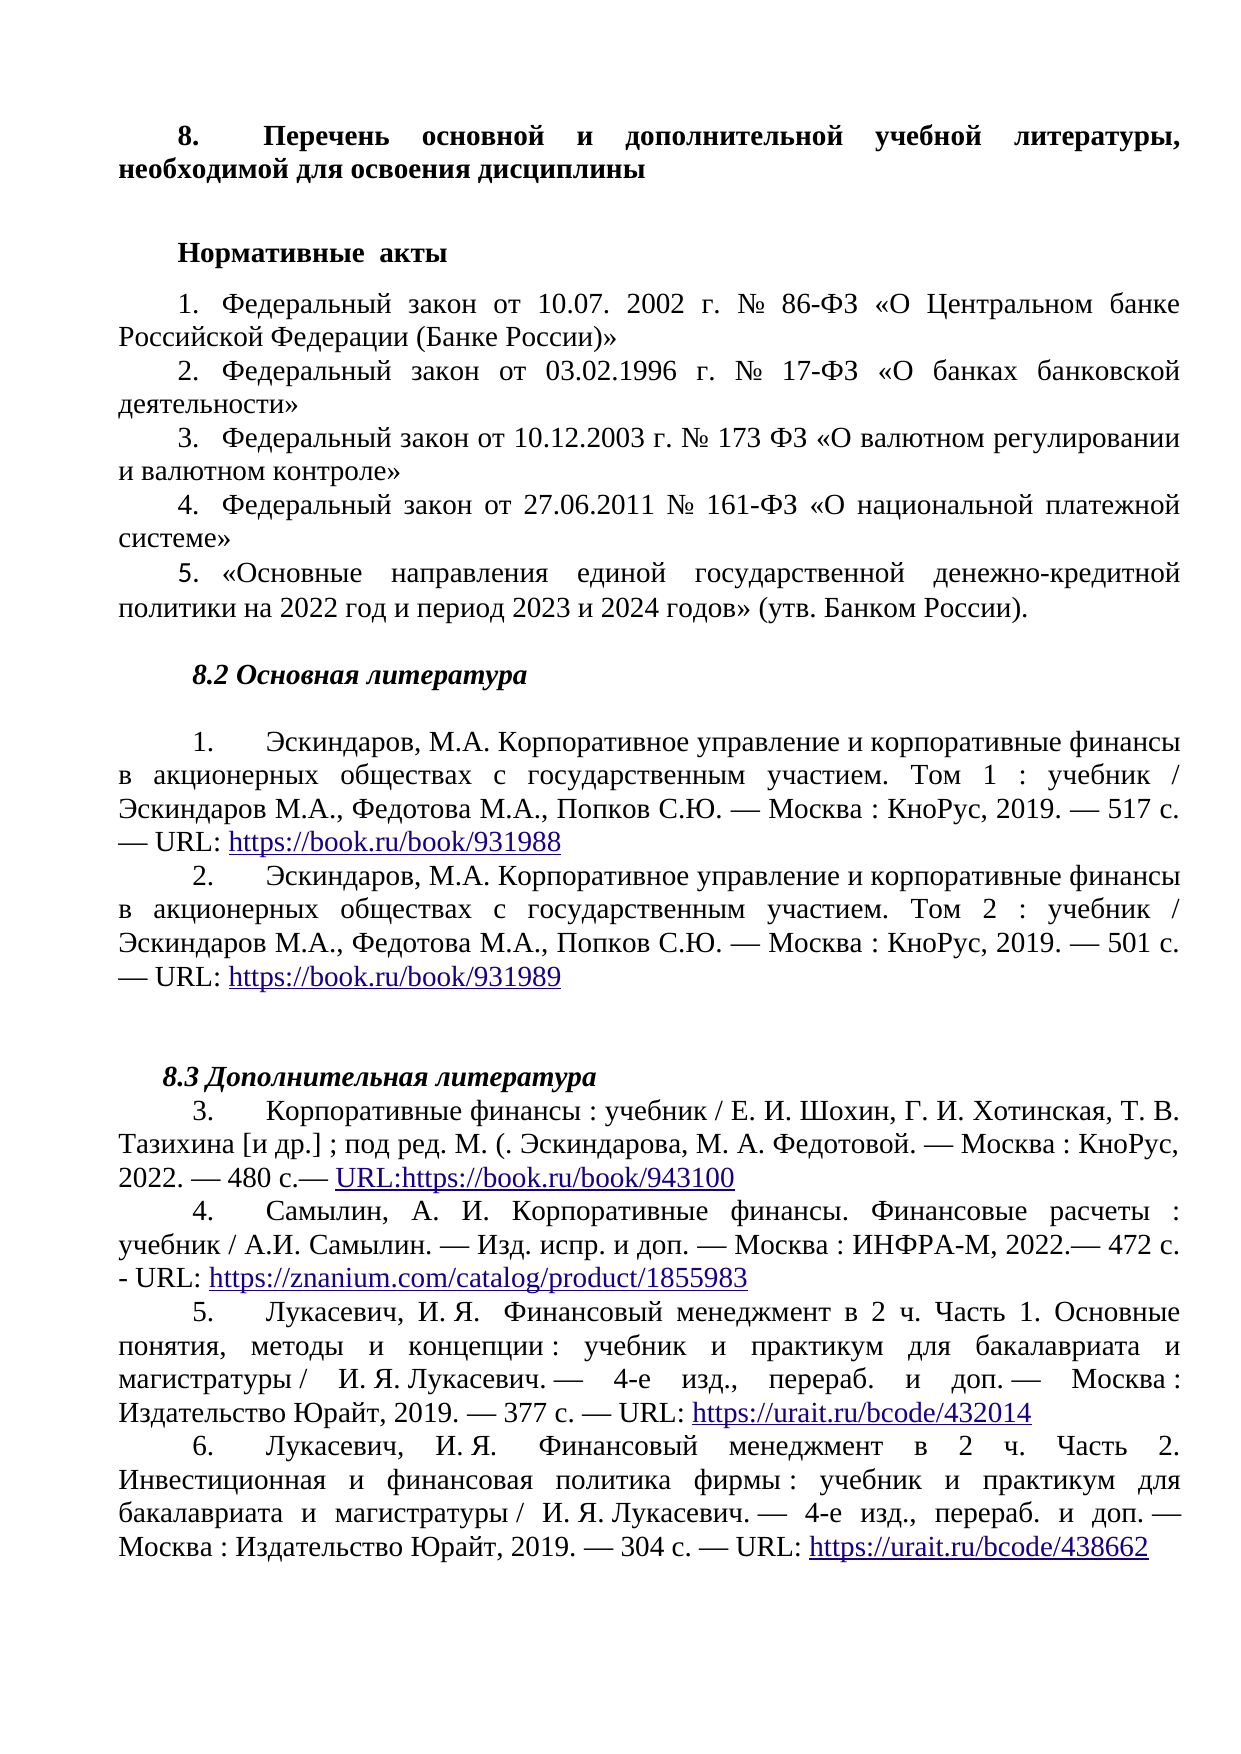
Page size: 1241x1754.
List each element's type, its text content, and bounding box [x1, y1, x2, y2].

list Эскиндаров, М.А. Корпоративное управление и корпоративные финансы в акционерных обществах с государственным участием. Том 2 : учебник / Эскиндаров М.А., Федотова М.А., Попков С.Ю. — Москва : КноРус, 2019. — 501 с. — URL: https://book.ru/book/931989 [118, 858, 1181, 992]
list Самылин, А. И. Корпоративные финансы. Финансовые расчеты : учебник / А.И. Самылин. — Изд. испр. и доп. — Москва : ИНФРА-М, 2022.— 472 с. - URL: https://znanium.com/catalog/product/1855983 [118, 1193, 1181, 1294]
text 8.2 Основная литература [118, 657, 1181, 690]
list Эскиндаров, М.А. Корпоративное управление и корпоративные финансы в акционерных обществах с государственным участием. Том 1 : учебник / Эскиндаров М.А., Федотова М.А., Попков С.Ю. — Москва : КноРус, 2019. — 517 с. — URL: https://book.ru/book/931988 [118, 724, 1181, 858]
list Корпоративные финансы : учебник / Е. И. Шохин, Г. И. Хотинская, Т. В. Тазихина [и др.] ; под ред. М. (. Эскиндарова, М. А. Федотовой. — Москва : КноРус, 2022. — 480 с.— URL:https://book.ru/book/943100 [118, 1093, 1181, 1193]
list Лукасевич, И. Я. Финансовый менеджмент в 2 ч. Часть 1. Основные понятия, методы и концепции : учебник и практикум для бакалавриата и магистратуры / И. Я. Лукасевич. — 4-е изд., перераб. и доп. — Москва : Издательство Юрайт, 2019. — 377 с. — URL: https://urait.ru/bcode/432014 [118, 1294, 1181, 1428]
list Федеральный закон от 03.02.1996 г. № 17-ФЗ «О банках банковской деятельности» [118, 353, 1181, 420]
list «Основные направления единой государственной денежно-кредитной политики на 2022 год и период 2023 и 2024 годов» (утв. Банком России). [118, 554, 1181, 623]
text 8.3 Дополнительная литература [118, 1059, 1181, 1093]
list Федеральный закон от 10.07. 2002 г. № 86-ФЗ «О Центральном банке Российской Федерации (Банке России)» [118, 286, 1181, 353]
list Федеральный закон от 27.06.2011 № 161-ФЗ «О национальной платежной системе» [118, 487, 1181, 554]
text Нормативные акты [118, 236, 1181, 269]
list Федеральный закон от 10.12.2003 г. № 173 ФЗ «О валютном регулировании и валютном контроле» [118, 420, 1181, 487]
list Лукасевич, И. Я. Финансовый менеджмент в 2 ч. Часть 2. Инвестиционная и финансовая политика фирмы : учебник и практикум для бакалавриата и магистратуры / И. Я. Лукасевич. — 4-е изд., перераб. и доп. — Москва : Издательство Юрайт, 2019. — 304 с. — URL: https://urait.ru/bcode/438662 [118, 1428, 1181, 1562]
subtitle 8. Перечень основной и дополнительной учебной литературы, необходимой для освоения дисциплины [118, 118, 1181, 185]
